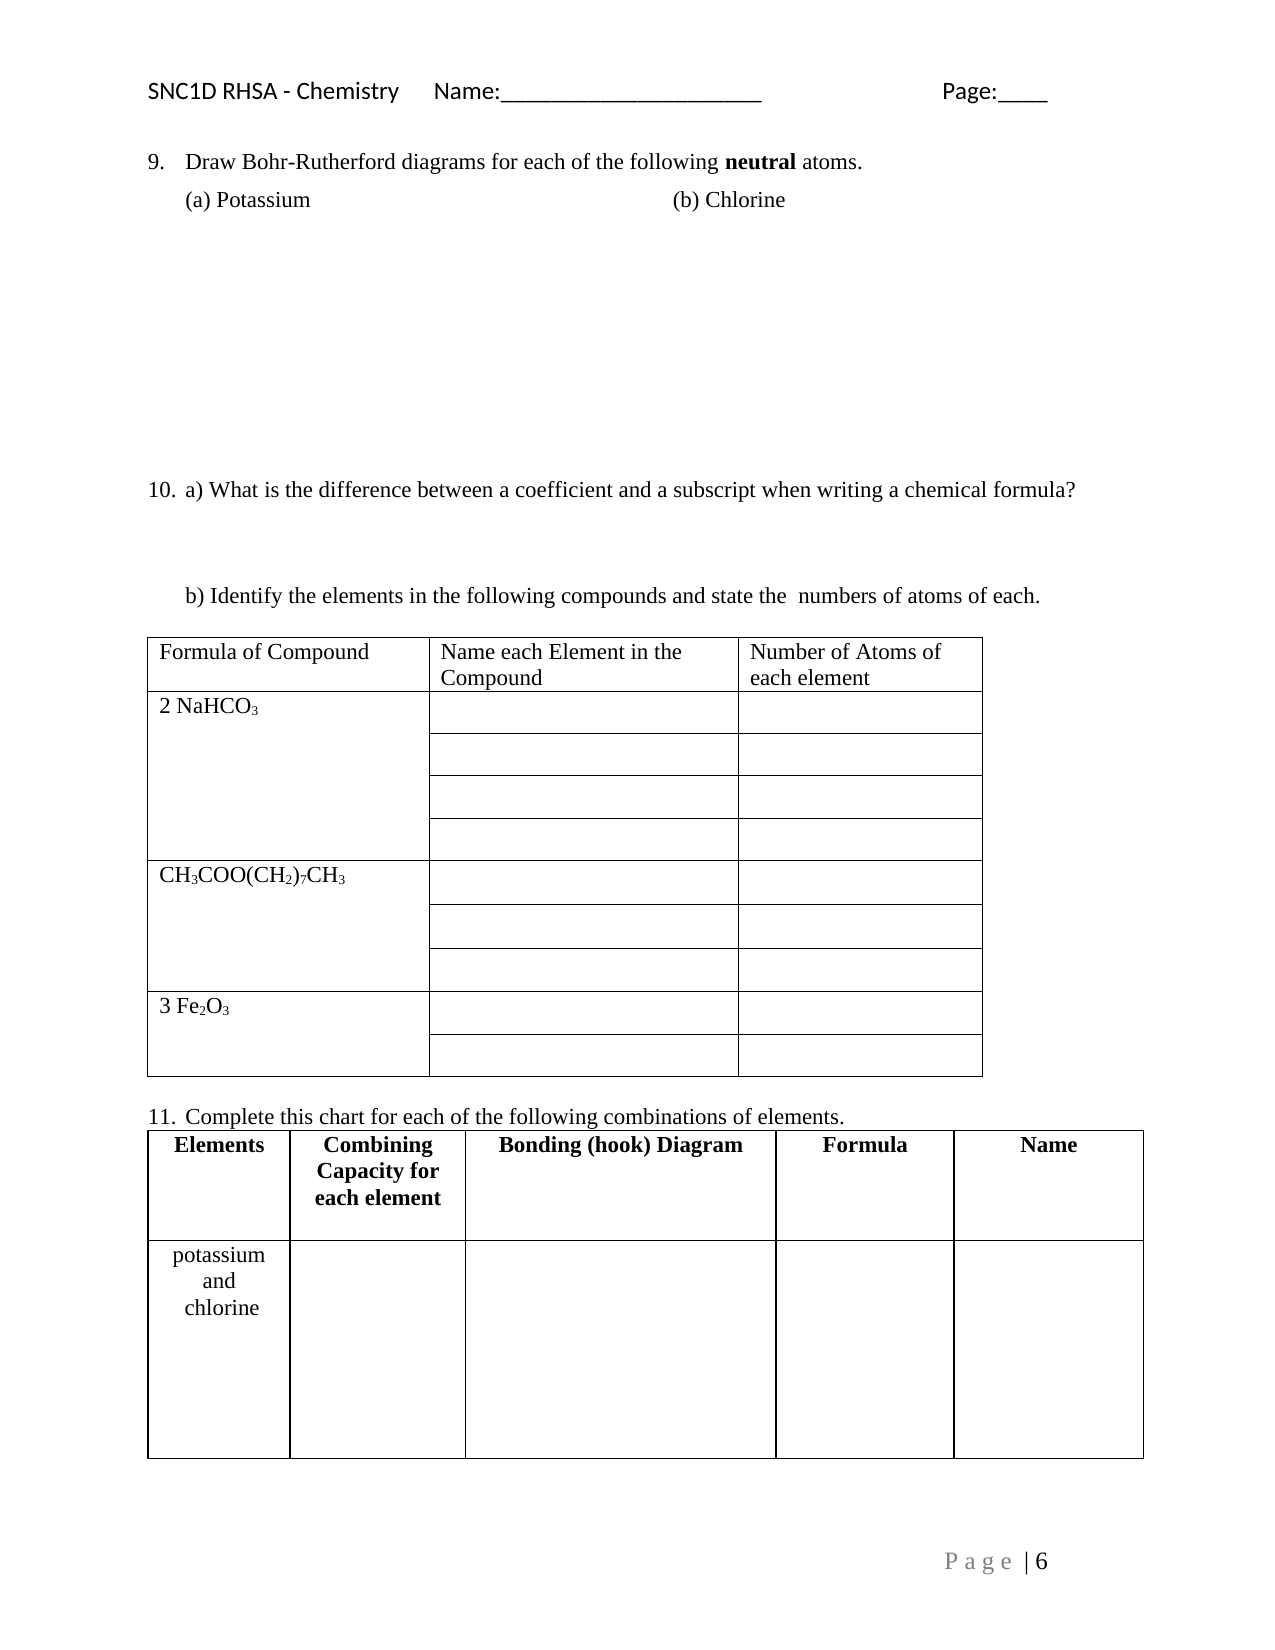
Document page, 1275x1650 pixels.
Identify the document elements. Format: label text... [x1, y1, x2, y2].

table_header Bonding (hook) Diagram [466, 1131, 775, 1240]
table_cell potassium and chlorine [149, 1241, 289, 1457]
table_cell [739, 776, 982, 818]
table_cell [739, 861, 982, 904]
list Draw Bohr-Rutherford diagrams for each of the following neutral atoms. [148, 148, 1137, 174]
table_cell [739, 992, 982, 1033]
table_cell [739, 905, 982, 947]
table_cell [430, 992, 738, 1033]
table_cell [739, 734, 982, 775]
table_header Combining Capacity for each element [291, 1131, 465, 1240]
table_cell [430, 949, 738, 991]
table_header Formula [777, 1131, 953, 1240]
table_cell [739, 1035, 982, 1076]
table_cell [430, 734, 738, 775]
table_cell [430, 1035, 738, 1076]
text (a) Potassium (b) Chlorine [185, 187, 1137, 213]
table_cell [739, 692, 982, 733]
table_cell [430, 776, 738, 818]
table_cell 2 NaHCO3 [148, 692, 429, 860]
table_cell [739, 819, 982, 860]
table_cell [777, 1241, 953, 1457]
table_cell [739, 949, 982, 991]
table_header Name [955, 1131, 1143, 1240]
table_header Number of Atoms of each element [739, 638, 982, 691]
table_header Formula of Compound [148, 638, 429, 691]
table_cell 3 Fe2O3 [148, 992, 429, 1076]
table_cell [430, 905, 738, 947]
table_header Elements [149, 1131, 289, 1240]
table_cell [430, 692, 738, 733]
table_header Name each Element in the Compound [430, 638, 738, 691]
table_cell [955, 1241, 1143, 1457]
list a) What is the difference between a coefficient and a subscript when writing a chemical formula? b) Identify the elements in the following compounds and state the numbers of atoms of each. [148, 476, 1137, 637]
table_cell [430, 861, 738, 904]
list Complete this chart for each of the following combinations of elements. [148, 1103, 1137, 1129]
table_cell [430, 819, 738, 860]
table_cell [466, 1241, 775, 1457]
table_cell CH3COO(CH2)7CH3 [148, 861, 429, 991]
table_cell [291, 1241, 465, 1457]
